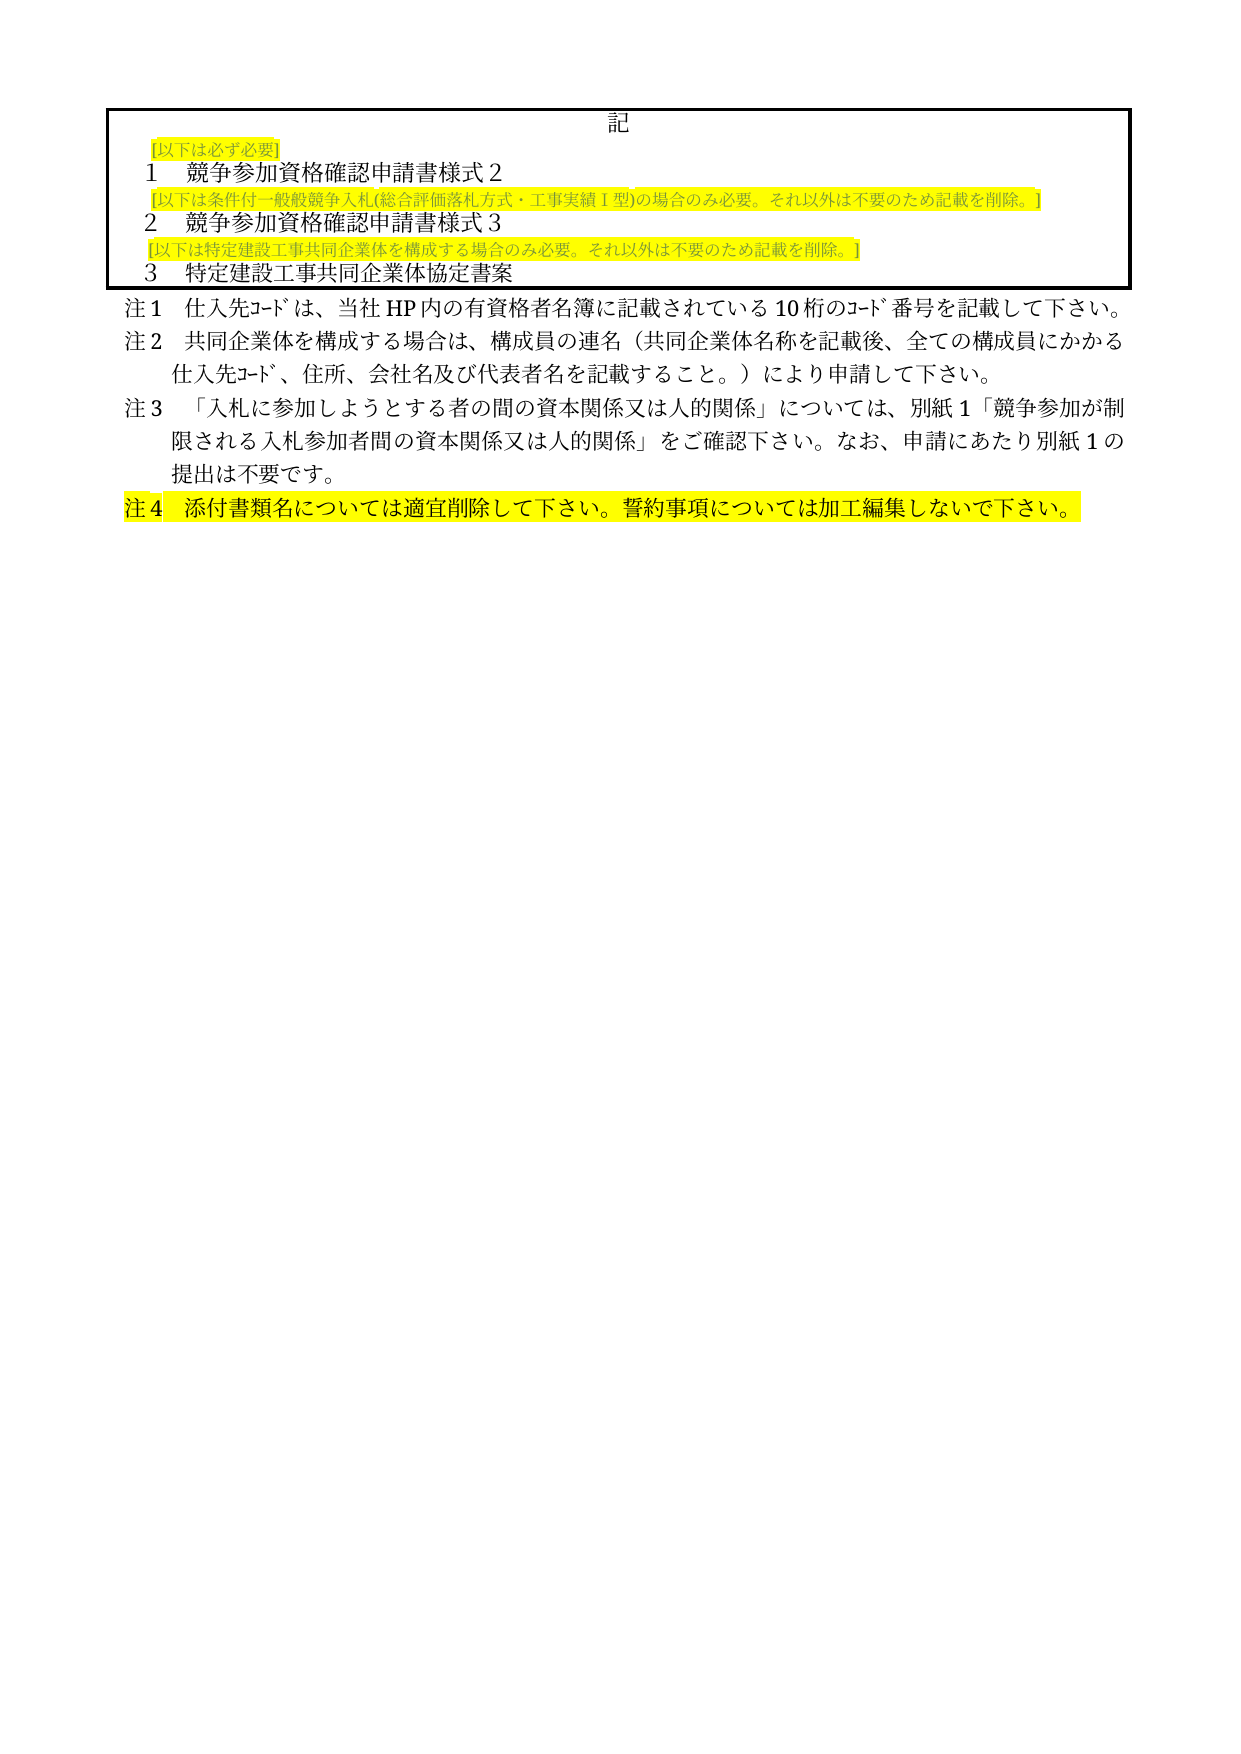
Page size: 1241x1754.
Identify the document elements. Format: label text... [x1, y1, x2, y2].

text 注3 「入札に参加しようとする者の間の資本関係又は人的関係」については、別紙1「競争参加が制限される入札参加者間の資本関係又は人的関係」をご確認下さい。なお、申請にあたり別紙1の提出は不要です。 [124, 389, 1125, 489]
text 注2 共同企業体を構成する場合は、構成員の連名（共同企業体名称を記載後、全ての構成員にかかる仕入先ｺｰﾄﾞ、住所、会社名及び代表者名を記載すること。）により申請して下さい。 [124, 323, 1125, 389]
text 注1 仕入先ｺｰﾄﾞは、当社HP内の有資格者名簿に記載されている10桁のｺｰﾄﾞ番号を記載して下さい。 [124, 290, 1125, 323]
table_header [109, 111, 1128, 286]
text 注4 添付書類名については適宜削除して下さい。誓約事項については加工編集しないで下さい。 [124, 489, 1125, 523]
